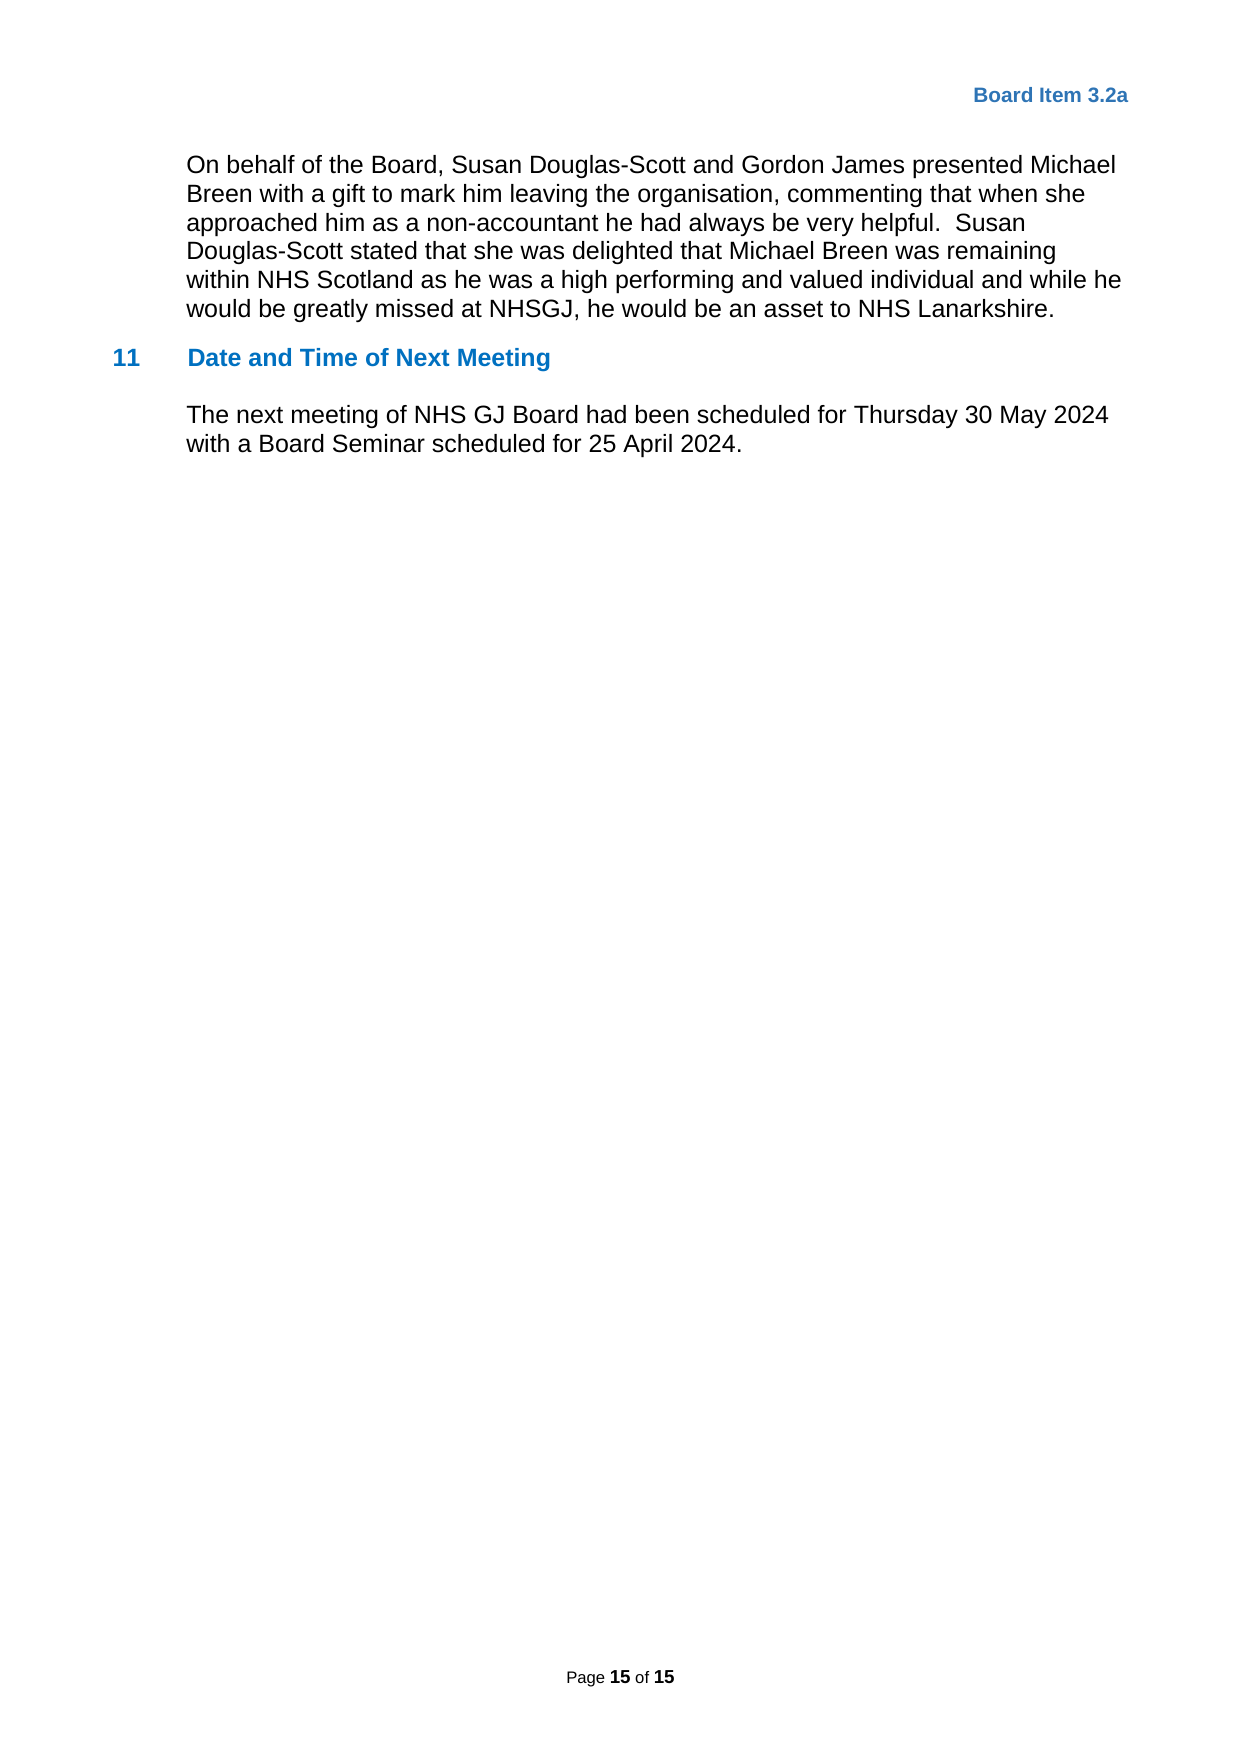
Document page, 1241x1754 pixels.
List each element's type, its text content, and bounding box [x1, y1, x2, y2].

text The next meeting of NHS GJ Board had been scheduled for Thursday 30 May 2024 with a Board Seminar scheduled for 25 April 2024. [186, 400, 1128, 458]
text On behalf of the Board, Susan Douglas-Scott and Gordon James presented Michael Breen with a gift to mark him leaving the organisation, commenting that when she approached him as a non-accountant he had always be very helpful. Susan Douglas-Scott stated that she was delighted that Michael Breen was remaining within NHS Scotland as he was a high performing and valued individual and while he would be greatly missed at NHSGJ, he would be an asset to NHS Lanarkshire. [186, 150, 1128, 322]
text 11 Date and Time of Next Meeting [112, 343, 1128, 372]
